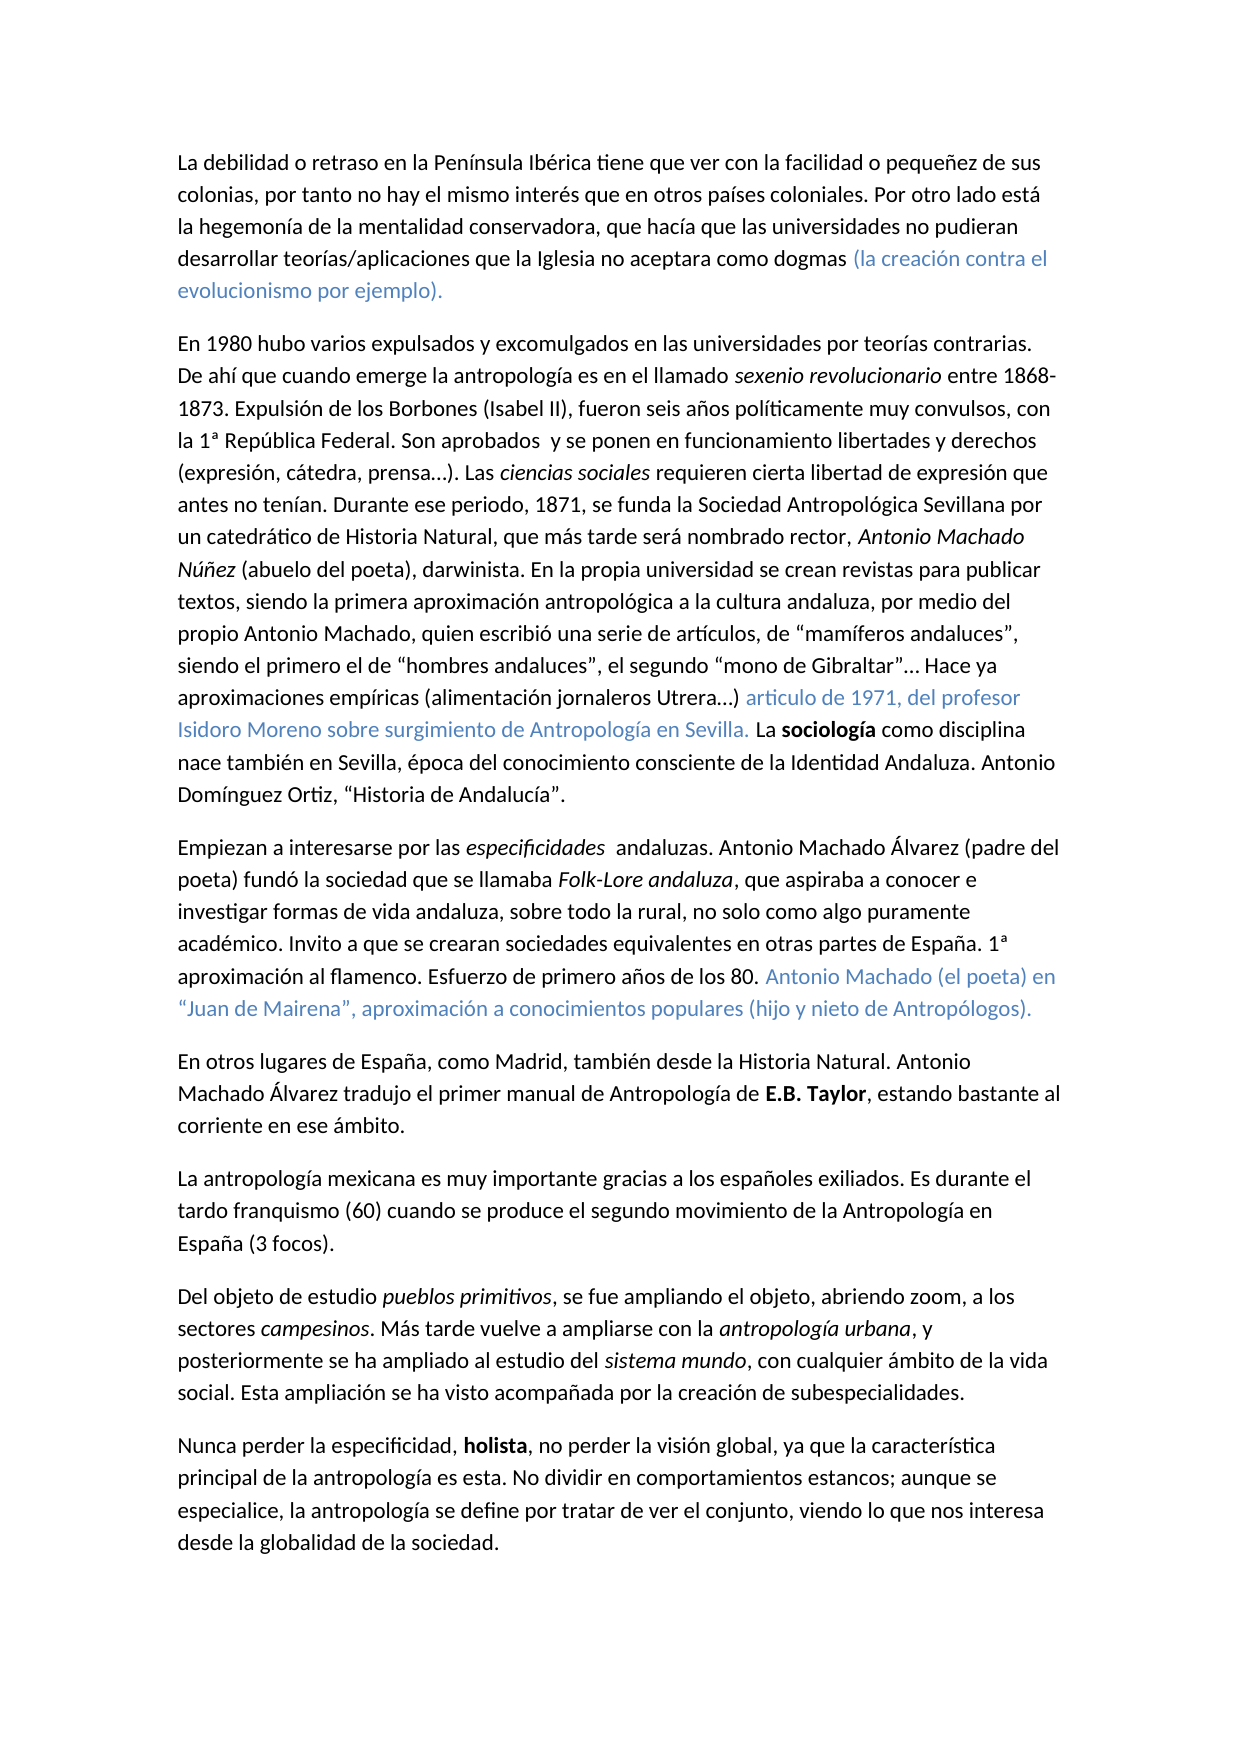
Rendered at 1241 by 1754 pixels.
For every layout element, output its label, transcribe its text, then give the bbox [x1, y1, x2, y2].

text La antropología mexicana es muy importante gracias a los españoles exiliados. Es durante el tardo franquismo (60) cuando se produce el segundo movimiento de la Antropología en España (3 focos). [177, 1164, 1063, 1257]
text Del objeto de estudio pueblos primitivos, se fue ampliando el objeto, abriendo zoom, a los sectores campesinos. Más tarde vuelve a ampliarse con la antropología urbana, y posteriormente se ha ampliado al estudio del sistema mundo, con cualquier ámbito de la vida social. Esta ampliación se ha visto acompañada por la creación de subespecialidades. [177, 1282, 1063, 1406]
text Nunca perder la especificidad, holista, no perder la visión global, ya que la característica principal de la antropología es esta. No dividir en comportamientos estancos; aunque se especialice, la antropología se define por tratar de ver el conjunto, viendo lo que nos interesa desde la globalidad de la sociedad. [177, 1431, 1063, 1556]
text En otros lugares de España, como Madrid, también desde la Historia Natural. Antonio Machado Álvarez tradujo el primer manual de Antropología de E.B. Taylor, estando bastante al corriente en ese ámbito. [177, 1047, 1063, 1139]
text Empiezan a interesarse por las especificidades andaluzas. Antonio Machado Álvarez (padre del poeta) fundó la sociedad que se llamaba Folk-Lore andaluza, que aspiraba a conocer e investigar formas de vida andaluza, sobre todo la rural, no solo como algo puramente académico. Invito a que se crearan sociedades equivalentes en otras partes de España. 1ª aproximación al flamenco. Esfuerzo de primero años de los 80. Antonio Machado (el poeta) en “Juan de Mairena”, aproximación a conocimientos populares (hijo y nieto de Antropólogos). [177, 833, 1063, 1022]
text En 1980 hubo varios expulsados y excomulgados en las universidades por teorías contrarias. De ahí que cuando emerge la antropología es en el llamado sexenio revolucionario entre 1868-1873. Expulsión de los Borbones (Isabel II), fueron seis años políticamente muy convulsos, con la 1ª República Federal. Son aprobados y se ponen en funcionamiento libertades y derechos (expresión, cátedra, prensa…). Las ciencias sociales requieren cierta libertad de expresión que antes no tenían. Durante ese periodo, 1871, se funda la Sociedad Antropológica Sevillana por un catedrático de Historia Natural, que más tarde será nombrado rector, Antonio Machado Núñez (abuelo del poeta), darwinista. En la propia universidad se crean revistas para publicar textos, siendo la primera aproximación antropológica a la cultura andaluza, por medio del propio Antonio Machado, quien escribió una serie de artículos, de “mamíferos andaluces”, siendo el primero el de “hombres andaluces”, el segundo “mono de Gibraltar”… Hace ya aproximaciones empíricas (alimentación jornaleros Utrera…) articulo de 1971, del profesor Isidoro Moreno sobre surgimiento de Antropología en Sevilla. La sociología como disciplina nace también en Sevilla, época del conocimiento consciente de la Identidad Andaluza. Antonio Domínguez Ortiz, “Historia de Andalucía”. [177, 329, 1063, 808]
text La debilidad o retraso en la Península Ibérica tiene que ver con la facilidad o pequeñez de sus colonias, por tanto no hay el mismo interés que en otros países coloniales. Por otro lado está la hegemonía de la mentalidad conservadora, que hacía que las universidades no pudieran desarrollar teorías/aplicaciones que la Iglesia no aceptara como dogmas (la creación contra el evolucionismo por ejemplo). [177, 148, 1063, 304]
